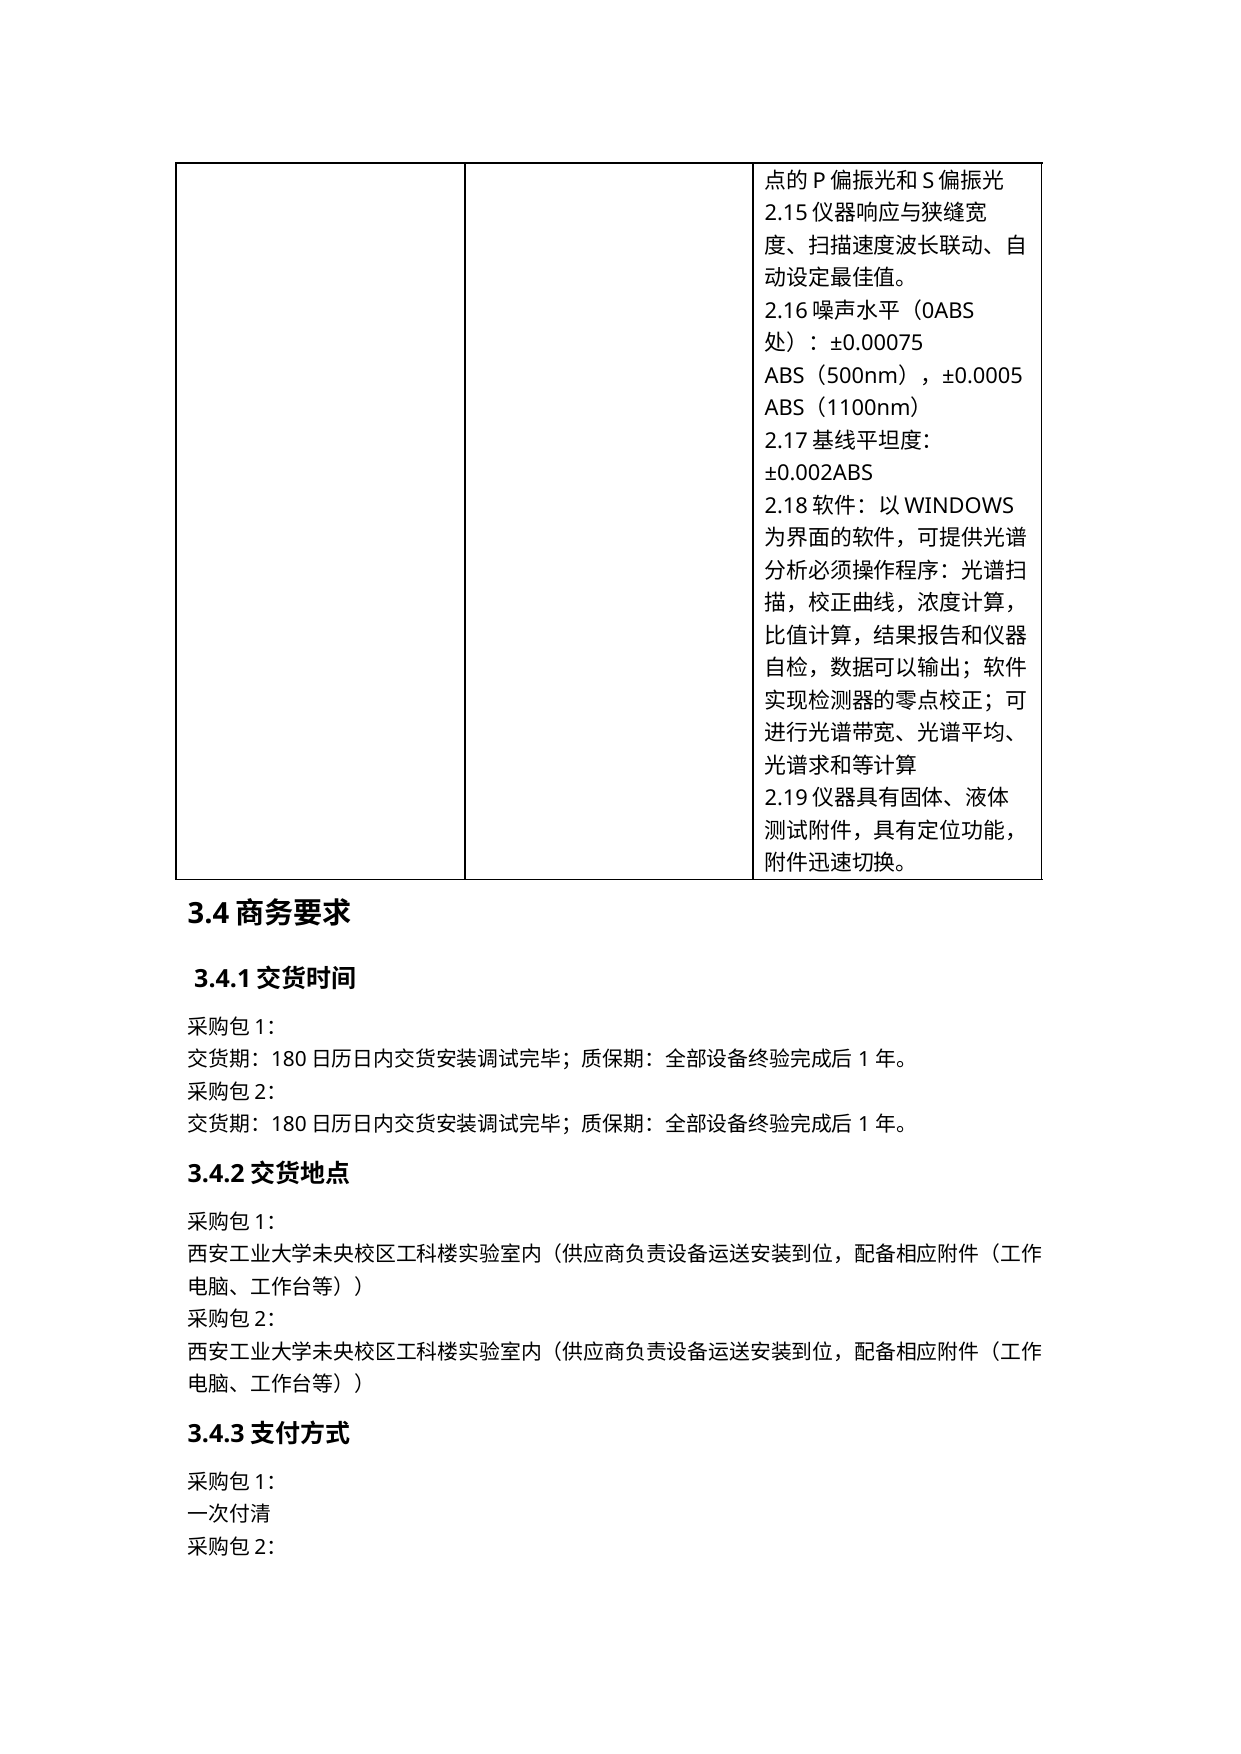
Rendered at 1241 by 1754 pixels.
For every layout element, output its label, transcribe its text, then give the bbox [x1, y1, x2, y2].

text 一次付清 [187, 1498, 1053, 1530]
text 3.4.1交货时间 [187, 945, 1053, 1010]
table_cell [754, 164, 1041, 878]
text 交货期：180日历日内交货安装调试完毕；质保期：全部设备终验完成后 1 年。 [187, 1108, 1053, 1140]
text 西安工业大学未央校区工科楼实验室内（供应商负责设备运送安装到位，配备相应附件（工作电脑、工作台等）） [187, 1335, 1053, 1400]
text 采购包1： [187, 1010, 1053, 1043]
text 3.4.3支付方式 [187, 1400, 1053, 1465]
text 采购包2： [187, 1303, 1053, 1335]
text 采购包2： [187, 1075, 1053, 1108]
text 采购包1： [187, 1465, 1053, 1498]
text 采购包1： [187, 1205, 1053, 1238]
text 采购包2： [187, 1530, 1053, 1563]
table_cell [466, 164, 752, 878]
text 3.4.2交货地点 [187, 1140, 1053, 1205]
text 交货期：180日历日内交货安装调试完毕；质保期：全部设备终验完成后 1 年。 [187, 1043, 1053, 1075]
table_cell 1 [177, 164, 464, 878]
text 西安工业大学未央校区工科楼实验室内（供应商负责设备运送安装到位，配备相应附件（工作电脑、工作台等）） [187, 1238, 1053, 1303]
text 3.4商务要求 [187, 880, 1053, 945]
